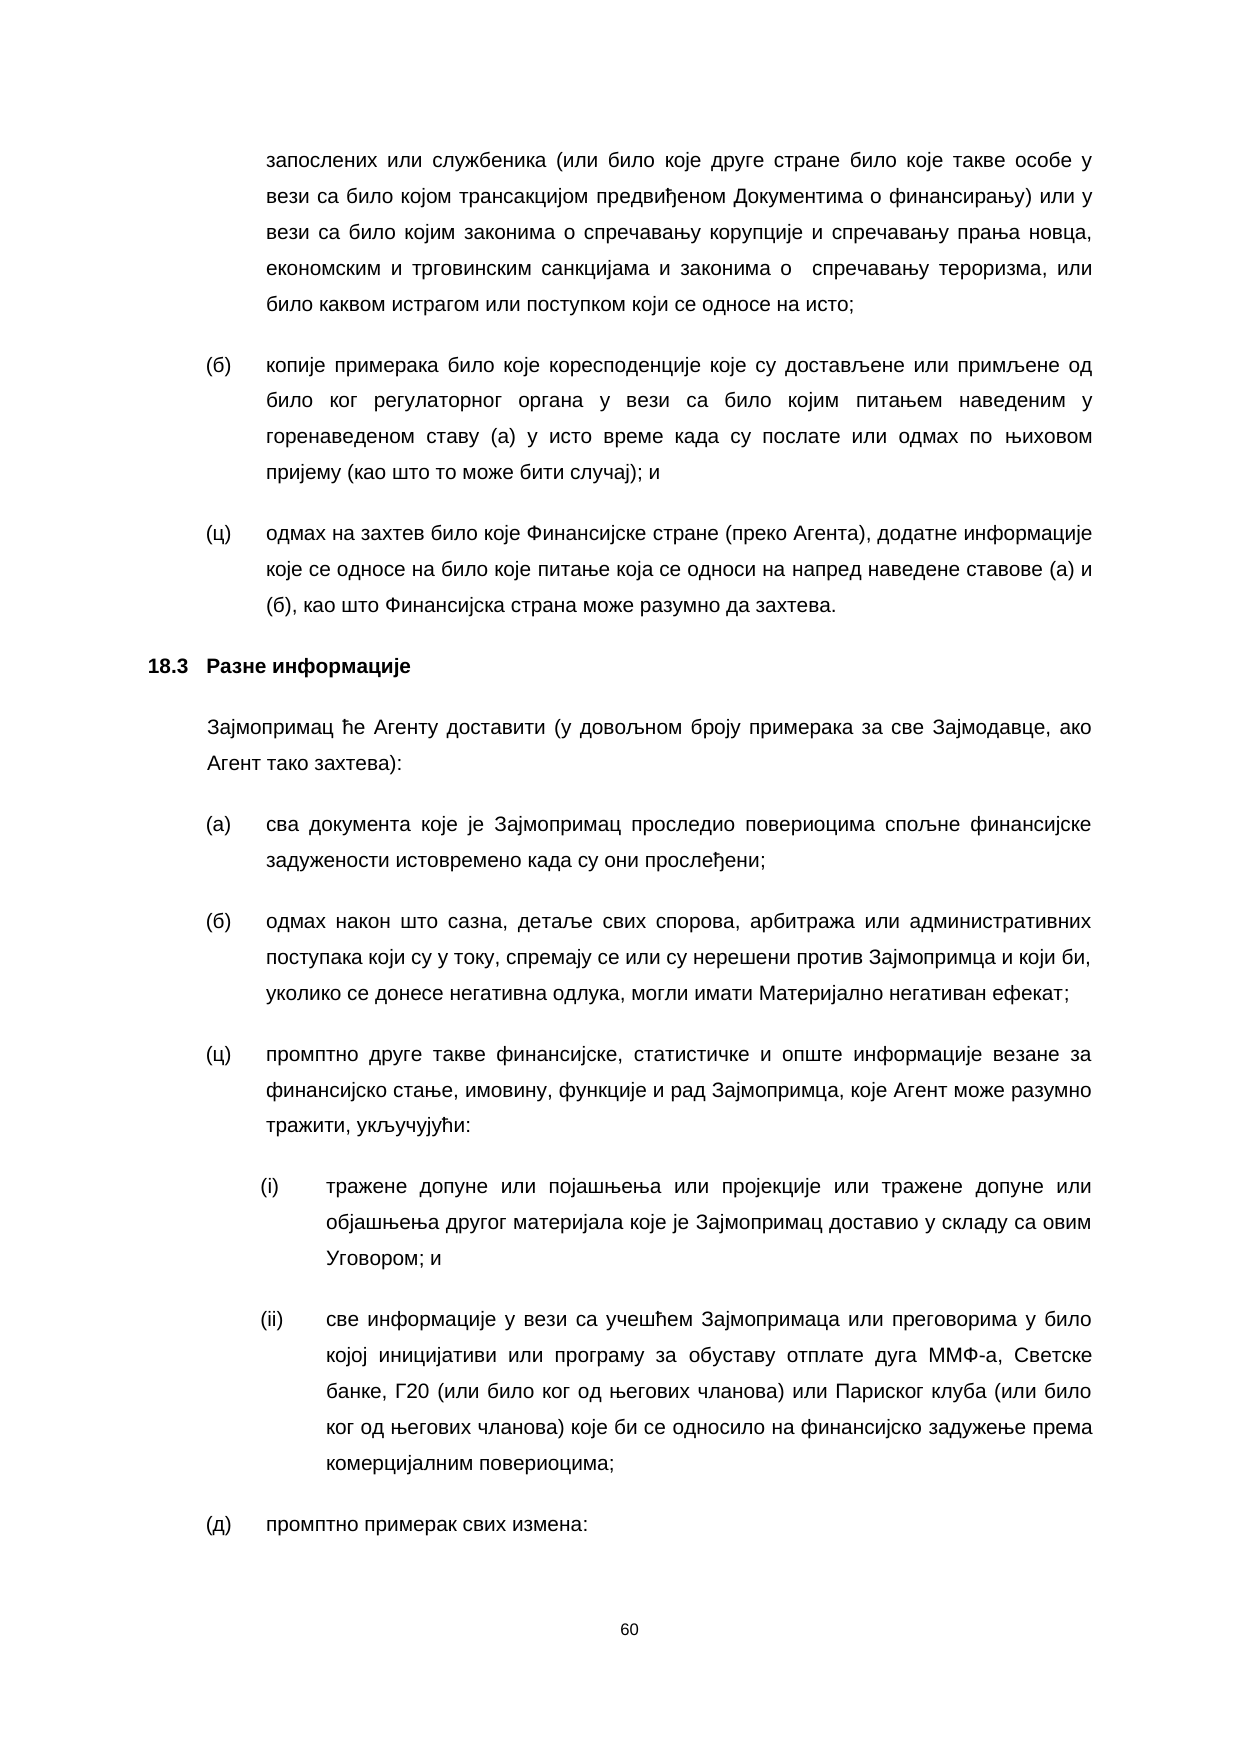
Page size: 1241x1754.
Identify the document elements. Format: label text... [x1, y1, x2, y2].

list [204, 148, 1092, 315]
list (ii) све информације у вези са учешћем Зајмопримаца или преговорима у било којој иницијативи или програму за обуставу отплате дуга ММФ-а, Светске банке, Г20 (или било ког од његових чланова) или Париског клуба (или било ког од његових чланова) које би се односило на финансијско задужење према комерцијалним повериоцима; [260, 1307, 1092, 1475]
list (i) тражене допуне или појашњења или пројекције или тражене допуне или објашњења другог материјала које је Зајмопримац доставио у складу са овим Уговором; и [260, 1174, 1092, 1270]
list (д) промптно примерак свих измена: [206, 1512, 1092, 1536]
list (б) копије примерака било које коресподенције које су достављене или примљене од било ког регулаторног органа у вези са било којим питањем наведеним у горенаведеном ставу (а) у исто време када су послате или одмах по њиховом пријему (као што то може бити случај); и [206, 352, 1092, 484]
list (ц) одмах на захтев било које Финансијске стране (преко Агента), додатне информације које се односе на било које питање која се односи на напред наведене ставове (а) и (б), као што Финансијска страна може разумно да захтева. [206, 521, 1092, 617]
text Зајмопримац ће Агенту доставити (у довољном броју примерака за све Зајмодавце, ако Агент тако захтева): [207, 715, 1092, 775]
list 18.3 Разне информације [148, 654, 1092, 678]
list (а) сва документа које је Зајмопримац проследио повериоцима спољне финансијске задужености истовремено када су они прослеђени; [206, 812, 1092, 872]
list (б) одмах након што сазна, детаље свих спорова, арбитража или административних поступака који су у току, спремају се или су нерешени против Зајмопримца и који би, уколико се донесе негативна одлука, могли имати Материјално негативан ефекат; [206, 909, 1092, 1004]
list (ц) промптно друге такве финансијске, статистичке и опште информације везане за финансијско стање, имовину, функције и рад Зајмопримца, које Агент може разумно тражити, укључујући: [206, 1041, 1092, 1137]
